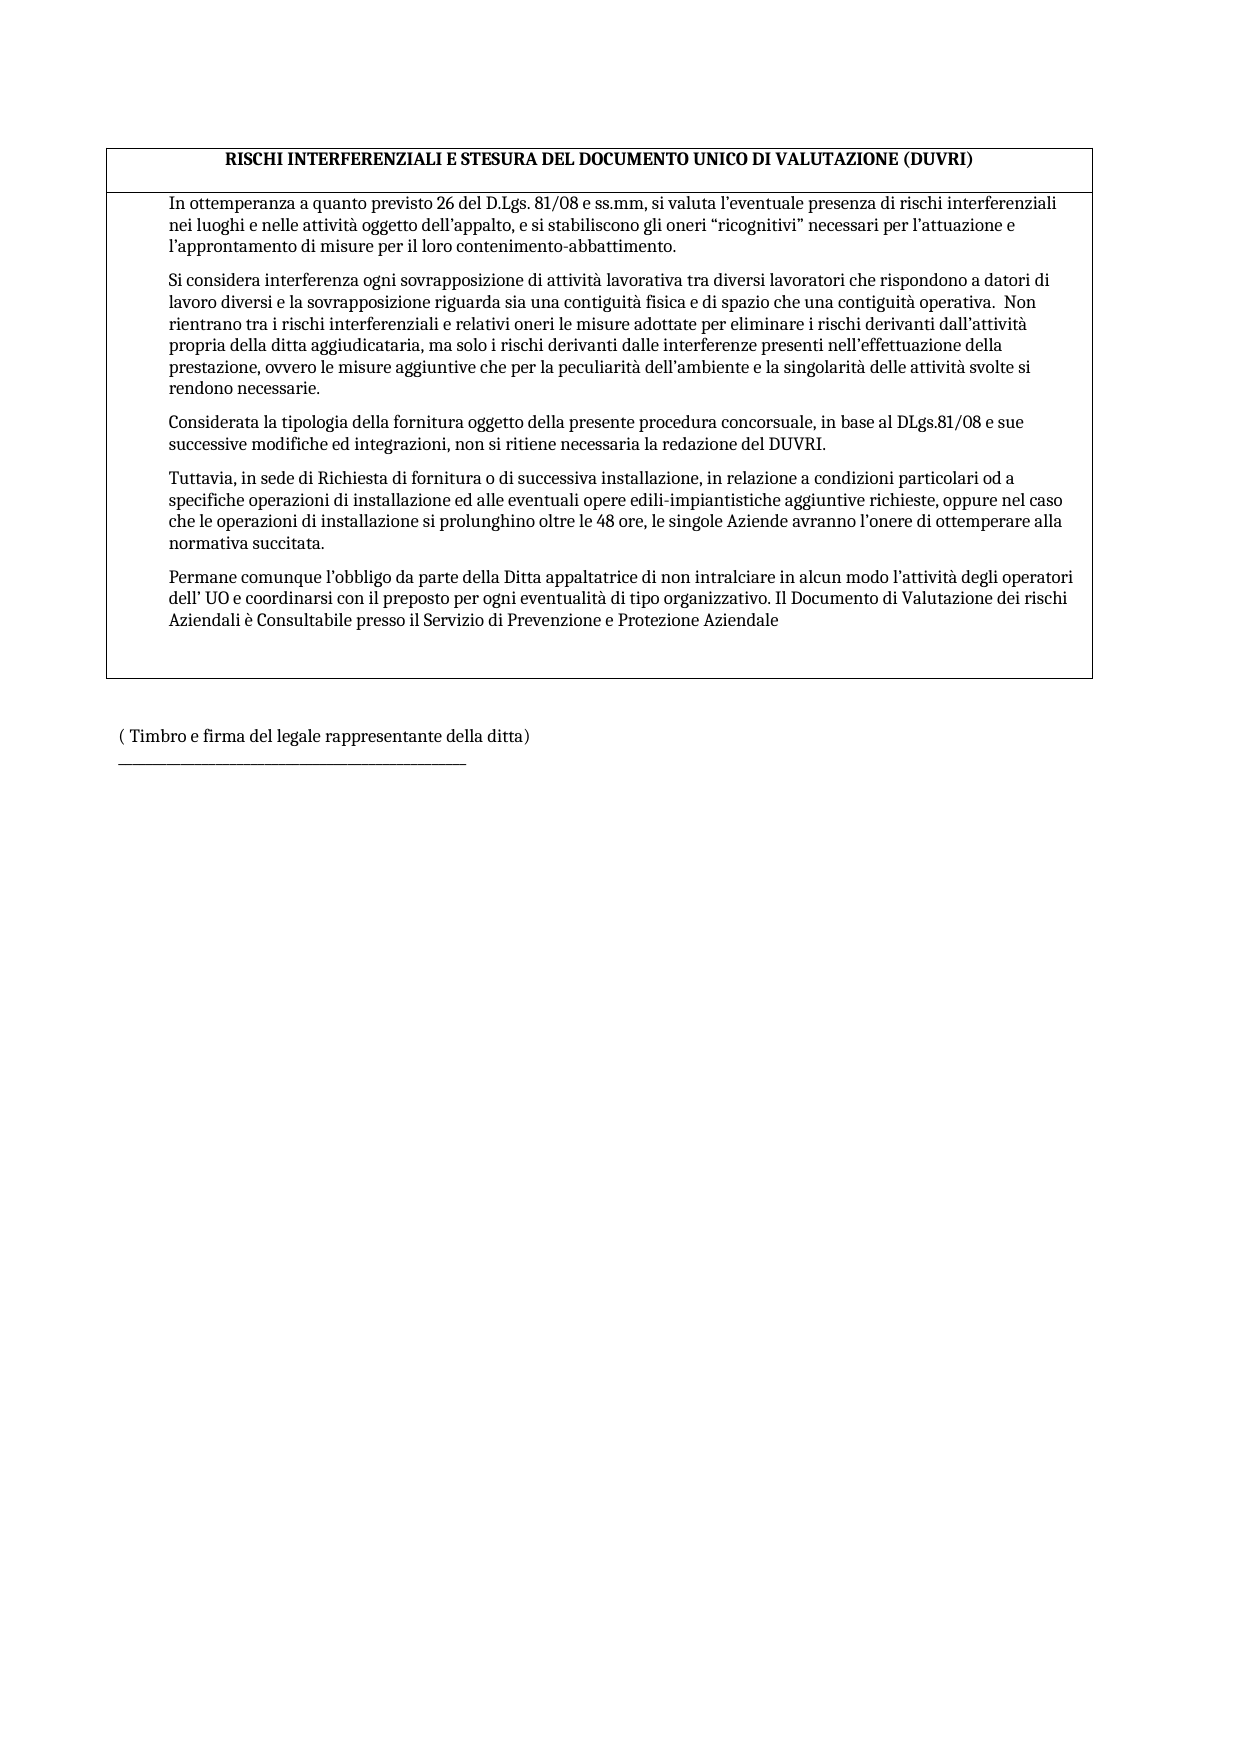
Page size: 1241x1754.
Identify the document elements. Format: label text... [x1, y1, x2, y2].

table_header RISCHI INTERFERENZIALI E STESURA DEL DOCUMENTO UNICO DI VALUTAZIONE (DUVRI) [107, 149, 1092, 192]
table_cell In ottemperanza a quanto previsto 26 del D.Lgs. 81/08 e ss.mm, si valuta l’eventuale presenza di rischi interferenziali nei luoghi e nelle attività oggetto dell’appalto, e si stabiliscono gli oneri “ricognitivi” necessari per l’attuazione e l’approntamento di misure per il loro contenimento-abbattimento. Si considera interferenza ogni sovrapposizione di attività lavorativa tra diversi lavoratori che rispondono a datori di lavoro diversi e la sovrapposizione riguarda sia una contiguità fisica e di spazio che una contiguità operativa. Non rientrano tra i rischi interferenziali e relativi oneri le misure adottate per eliminare i rischi derivanti dall’attività propria della ditta aggiudicataria, ma solo i rischi derivanti dalle interferenze presenti nell’effettuazione della prestazione, ovvero le misure aggiuntive che per la peculiarità dell’ambiente e la singolarità delle attività svolte si rendono necessarie. Considerata la tipologia della fornitura oggetto della presente procedura concorsuale, in base al DLgs.81/08 e sue successive modifiche ed integrazioni, non si ritiene necessaria la redazione del DUVRI. Tuttavia, in sede di Richiesta di fornitura o di successiva installazione, in relazione a condizioni particolari od a specifiche operazioni di installazione ed alle eventuali opere edili-impiantistiche aggiuntive richieste, oppure nel caso che le operazioni di installazione si prolunghino oltre le 48 ore, le singole Aziende avranno l’onere di ottemperare alla normativa succitata. Permane comunque l’obbligo da parte della Ditta appaltatrice di non intralciare in alcun modo l’attività degli operatori dell’ UO e coordinarsi con il preposto per ogni eventualità di tipo organizzativo. Il Documento di Valutazione dei rischi Aziendali è Consultabile presso il Servizio di Prevenzione e Protezione Aziendale [107, 193, 1092, 677]
text ( Timbro e firma del legale rappresentante della ditta) [118, 722, 1122, 747]
text __________________________________________________ [118, 747, 1122, 768]
